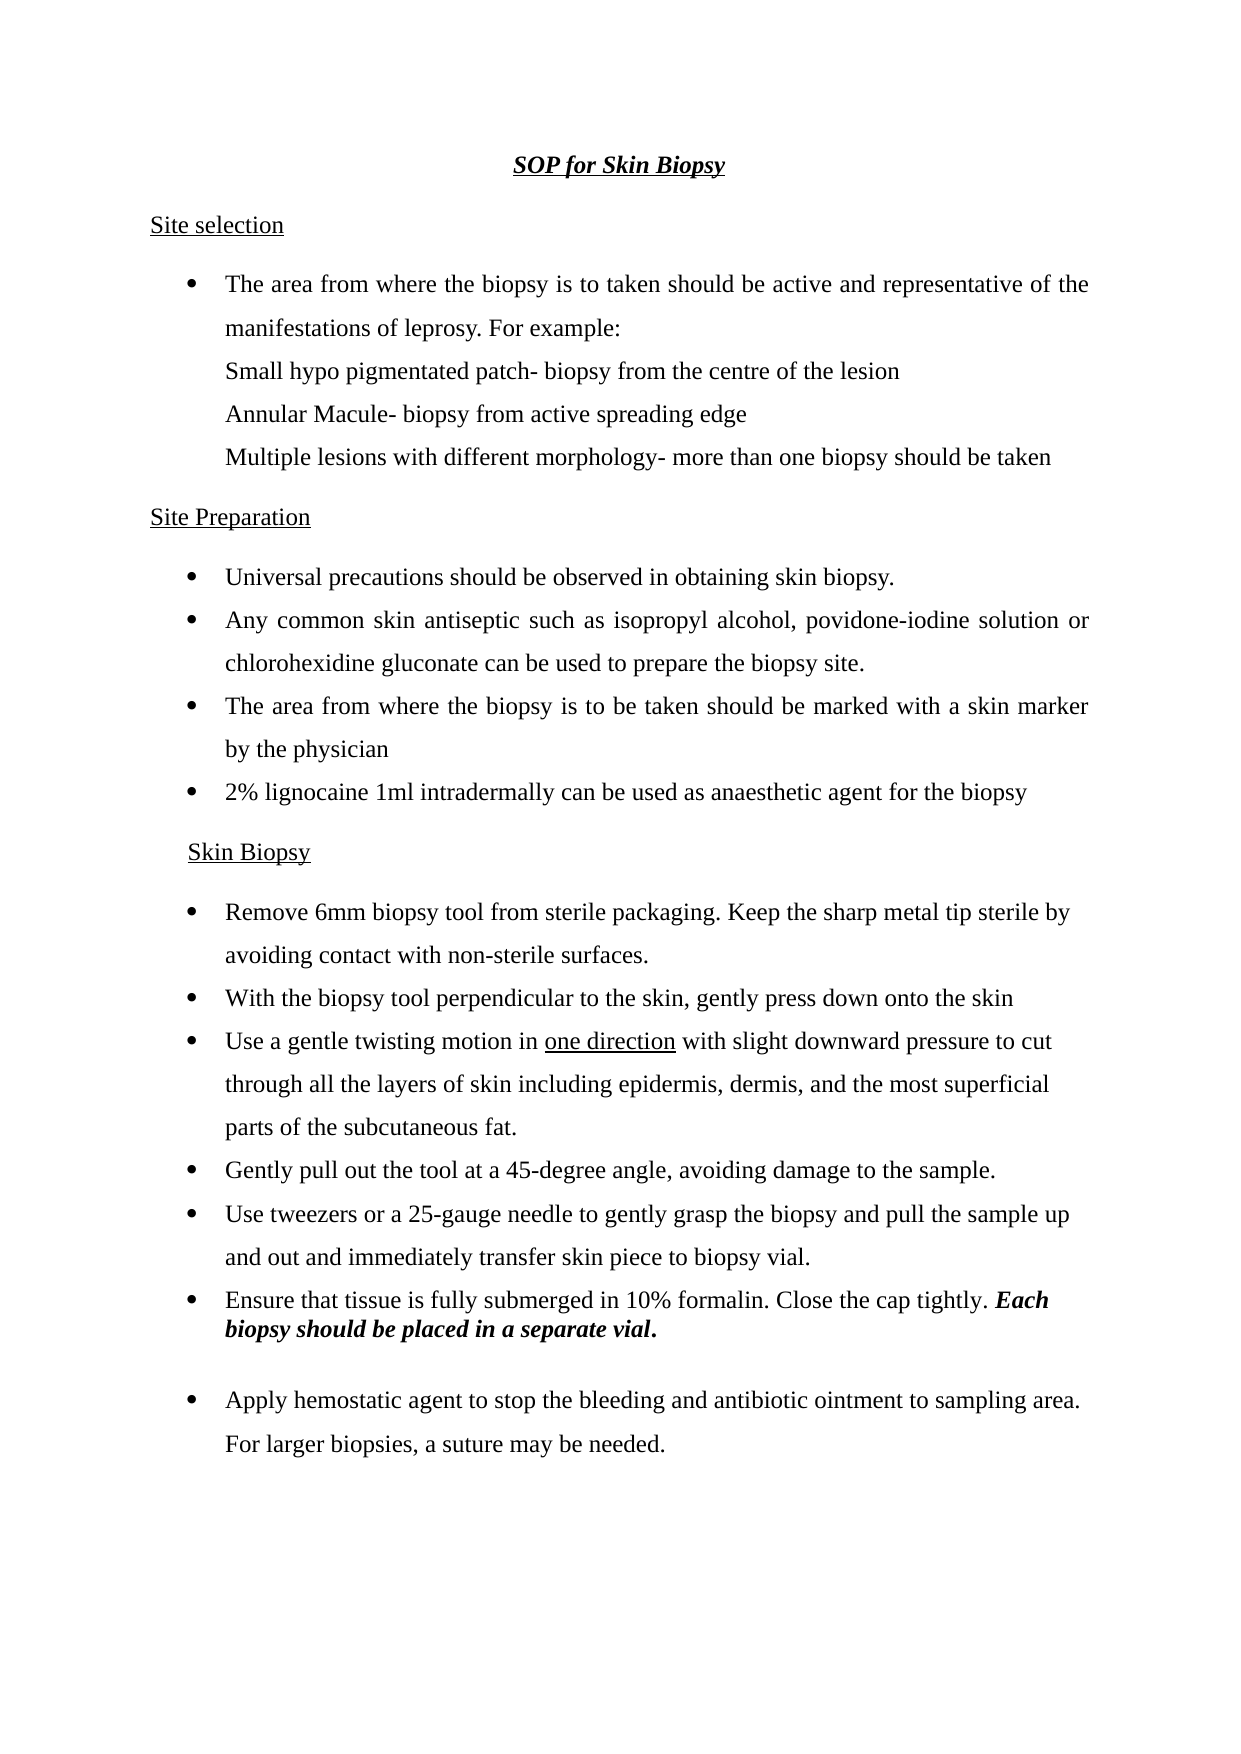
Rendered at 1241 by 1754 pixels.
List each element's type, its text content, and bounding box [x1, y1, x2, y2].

list Use a gentle twisting motion in one direction with slight downward pressure to cut through all the layers of skin including epidermis, dermis, and the most superficial parts of the subcutaneous fat. [187, 1026, 1090, 1141]
list Apply hemostatic agent to stop the bleeding and antibiotic ointment to sampling area. For larger biopsies, a suture may be needed. [187, 1386, 1090, 1457]
list The area from where the biopsy is to taken should be active and representative of the manifestations of leprosy. For example: [187, 269, 1090, 341]
list Multiple lesions with different morphology- more than one biopsy should be taken [225, 442, 1090, 471]
list Small hypo pigmentated patch- biopsy from the centre of the lesion [225, 356, 1090, 384]
list The area from where the biopsy is to be taken should be marked with a skin marker by the physician [187, 691, 1090, 763]
text Site Preparation [150, 502, 1090, 531]
text Site selection [150, 210, 1090, 238]
list Any common skin antiseptic such as isopropyl alcohol, povidone-iodine solution or chlorohexidine gluconate can be used to prepare the biopsy site. [187, 605, 1090, 677]
list Universal precautions should be observed in obtaining skin biopsy. [187, 562, 1090, 590]
list With the biopsy tool perpendicular to the skin, gently press down onto the skin [187, 983, 1090, 1012]
list Remove 6mm biopsy tool from sterile packaging. Keep the sharp metal tip sterile by avoiding contact with non-sterile surfaces. [187, 897, 1090, 969]
list Gently pull out the tool at a 45-degree angle, avoiding damage to the sample. [187, 1156, 1090, 1184]
list 2% lignocaine 1ml intradermally can be used as anaesthetic agent for the biopsy [187, 777, 1090, 806]
text Skin Biopsy [187, 837, 1090, 866]
list Annular Macule- biopsy from active spreading edge [225, 399, 1090, 428]
list Use tweezers or a 25-gauge needle to gently grasp the biopsy and pull the sample up and out and immediately transfer skin piece to biopsy vial. [187, 1199, 1090, 1271]
list Ensure that tissue is fully submerged in 10% formalin. Close the cap tightly. Each biopsy should be placed in a separate vial. [187, 1285, 1090, 1342]
text SOP for Skin Biopsy [150, 150, 1090, 179]
